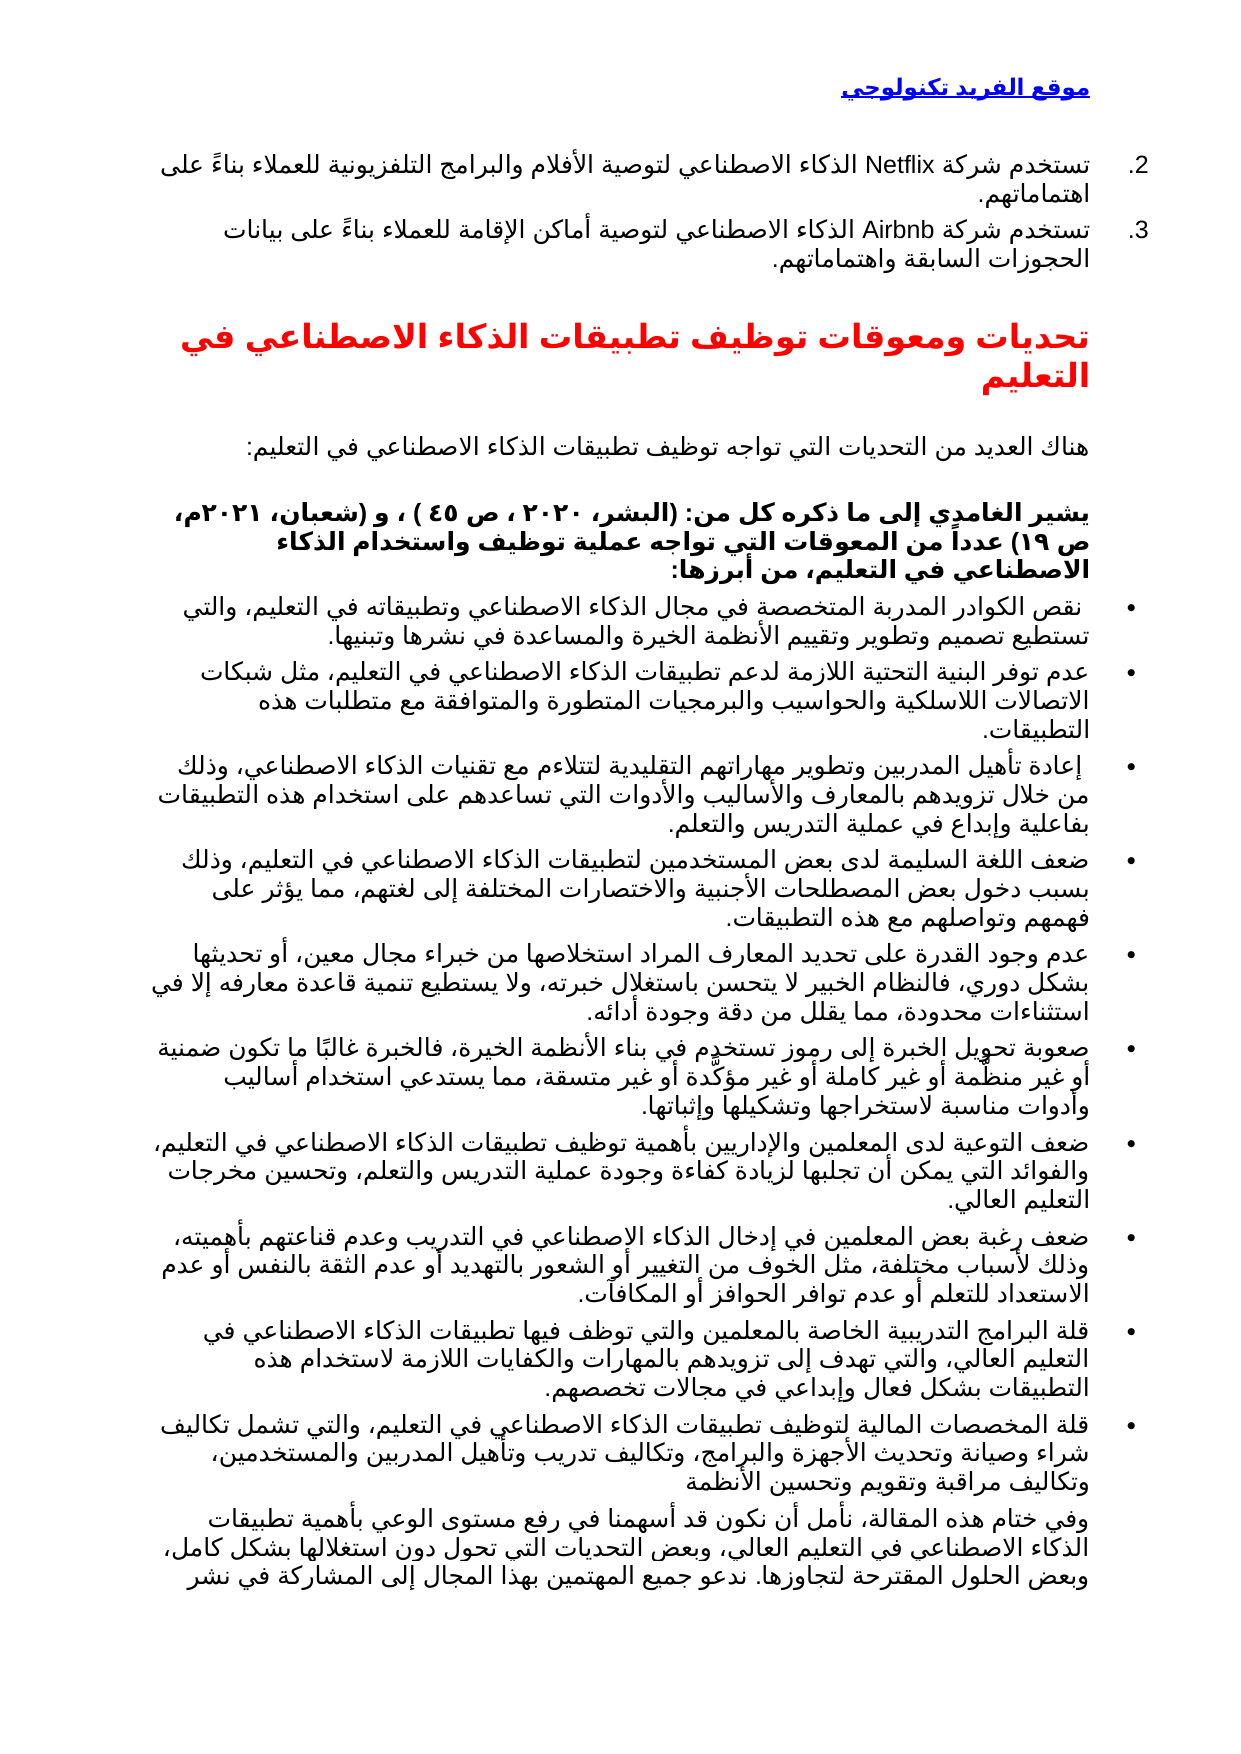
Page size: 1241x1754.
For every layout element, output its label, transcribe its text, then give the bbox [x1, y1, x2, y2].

list ضعف رغبة بعض المعلمين في إدخال الذكاء الاصطناعي في التدريب وعدم قناعتهم بأهميته، وذلك لأسباب مختلفة، مثل الخوف من التغيير أو الشعور بالتهديد أو عدم الثقة بالنفس أو عدم الاستعداد للتعلم أو عدم توافر الحوافز أو المكافآت. [150, 1222, 1128, 1308]
list ضعف اللغة السليمة لدى بعض المستخدمين لتطبيقات الذكاء الاصطناعي في التعليم، وذلك بسبب دخول بعض المصطلحات الأجنبية والاختصارات المختلفة إلى لغتهم، مما يؤثر على فهمهم وتواصلهم مع هذه التطبيقات. [150, 845, 1128, 932]
text هناك العديد من التحديات التي تواجه توظيف تطبيقات الذكاء الاصطناعي في التعليم: [150, 432, 1090, 460]
list ضعف التوعية لدى المعلمين والإداريين بأهمية توظيف تطبيقات الذكاء الاصطناعي في التعليم، والفوائد التي يمكن أن تجلبها لزيادة كفاءة وجودة عملية التدريس والتعلم، وتحسين مخرجات التعليم العالي. [150, 1127, 1128, 1214]
list تستخدم شركة Airbnb الذكاء الاصطناعي لتوصية أماكن الإقامة للعملاء بناءً على بيانات الحجوزات السابقة واهتماماتهم. [150, 215, 1128, 273]
list قلة البرامج التدريبية الخاصة بالمعلمين والتي توظف فيها تطبيقات الذكاء الاصطناعي في التعليم العالي، والتي تهدف إلى تزويدهم بالمهارات والكفايات اللازمة لاستخدام هذه التطبيقات بشكل فعال وإبداعي في مجالات تخصصهم. [150, 1316, 1128, 1402]
list نقص الكوادر المدربة المتخصصة في مجال الذكاء الاصطناعي وتطبيقاته في التعليم، والتي تستطيع تصميم وتطوير وتقييم الأنظمة الخيرة والمساعدة في نشرها وتبنيها. [150, 592, 1128, 649]
list صعوبة تحويل الخبرة إلى رموز تستخدم في بناء الأنظمة الخيرة، فالخبرة غالبًا ما تكون ضمنية أو غير منظَّمة أو غير كاملة أو غير مؤكَّدة أو غير متسقة، مما يستدعي استخدام أساليب وأدوات مناسبة لاستخراجها وتشكيلها وإثباتها. [150, 1033, 1128, 1120]
text يشير الغامدي إلى ما ذكره كل من: (البشر، ۲۰۲۰ ، ص ٤٥ ) ، و (شعبان، ۲۰۲۱م، ص ۱۹) عدداً من المعوقات التي تواجه عملية توظيف واستخدام الذكاء الاصطناعي في التعليم، من أبرزها: [150, 498, 1090, 584]
list قلة المخصصات المالية لتوظيف تطبيقات الذكاء الاصطناعي في التعليم، والتي تشمل تكاليف شراء وصيانة وتحديث الأجهزة والبرامج، وتكاليف تدريب وتأهيل المدربين والمستخدمين، وتكاليف مراقبة وتقويم وتحسين الأنظمة [150, 1410, 1128, 1496]
list عدم وجود القدرة على تحديد المعارف المراد استخلاصها من خبراء مجال معين، أو تحديثها بشكل دوري، فالنظام الخبير لا يتحسن باستغلال خبرته، ولا يستطيع تنمية قاعدة معارفه إلا في استثناءات محدودة، مما يقلل من دقة وجودة أدائه. [150, 939, 1128, 1026]
list إعادة تأهيل المدربين وتطوير مهاراتهم التقليدية لتتلاءم مع تقنيات الذكاء الاصطناعي، وذلك من خلال تزويدهم بالمعارف والأساليب والأدوات التي تساعدهم على استخدام هذه التطبيقات بفاعلية وإبداع في عملية التدريس والتعلم. [150, 751, 1128, 837]
list تستخدم شركة Netflix الذكاء الاصطناعي لتوصية الأفلام والبرامج التلفزيونية للعملاء بناءً على اهتماماتهم. [150, 150, 1128, 207]
text تحديات ومعوقات توظيف تطبيقات الذكاء الاصطناعي في التعليم [150, 317, 1090, 394]
list عدم توفر البنية التحتية اللازمة لدعم تطبيقات الذكاء الاصطناعي في التعليم، مثل شبكات الاتصالات اللاسلكية والحواسيب والبرمجيات المتطورة والمتوافقة مع متطلبات هذه التطبيقات. [150, 657, 1128, 743]
